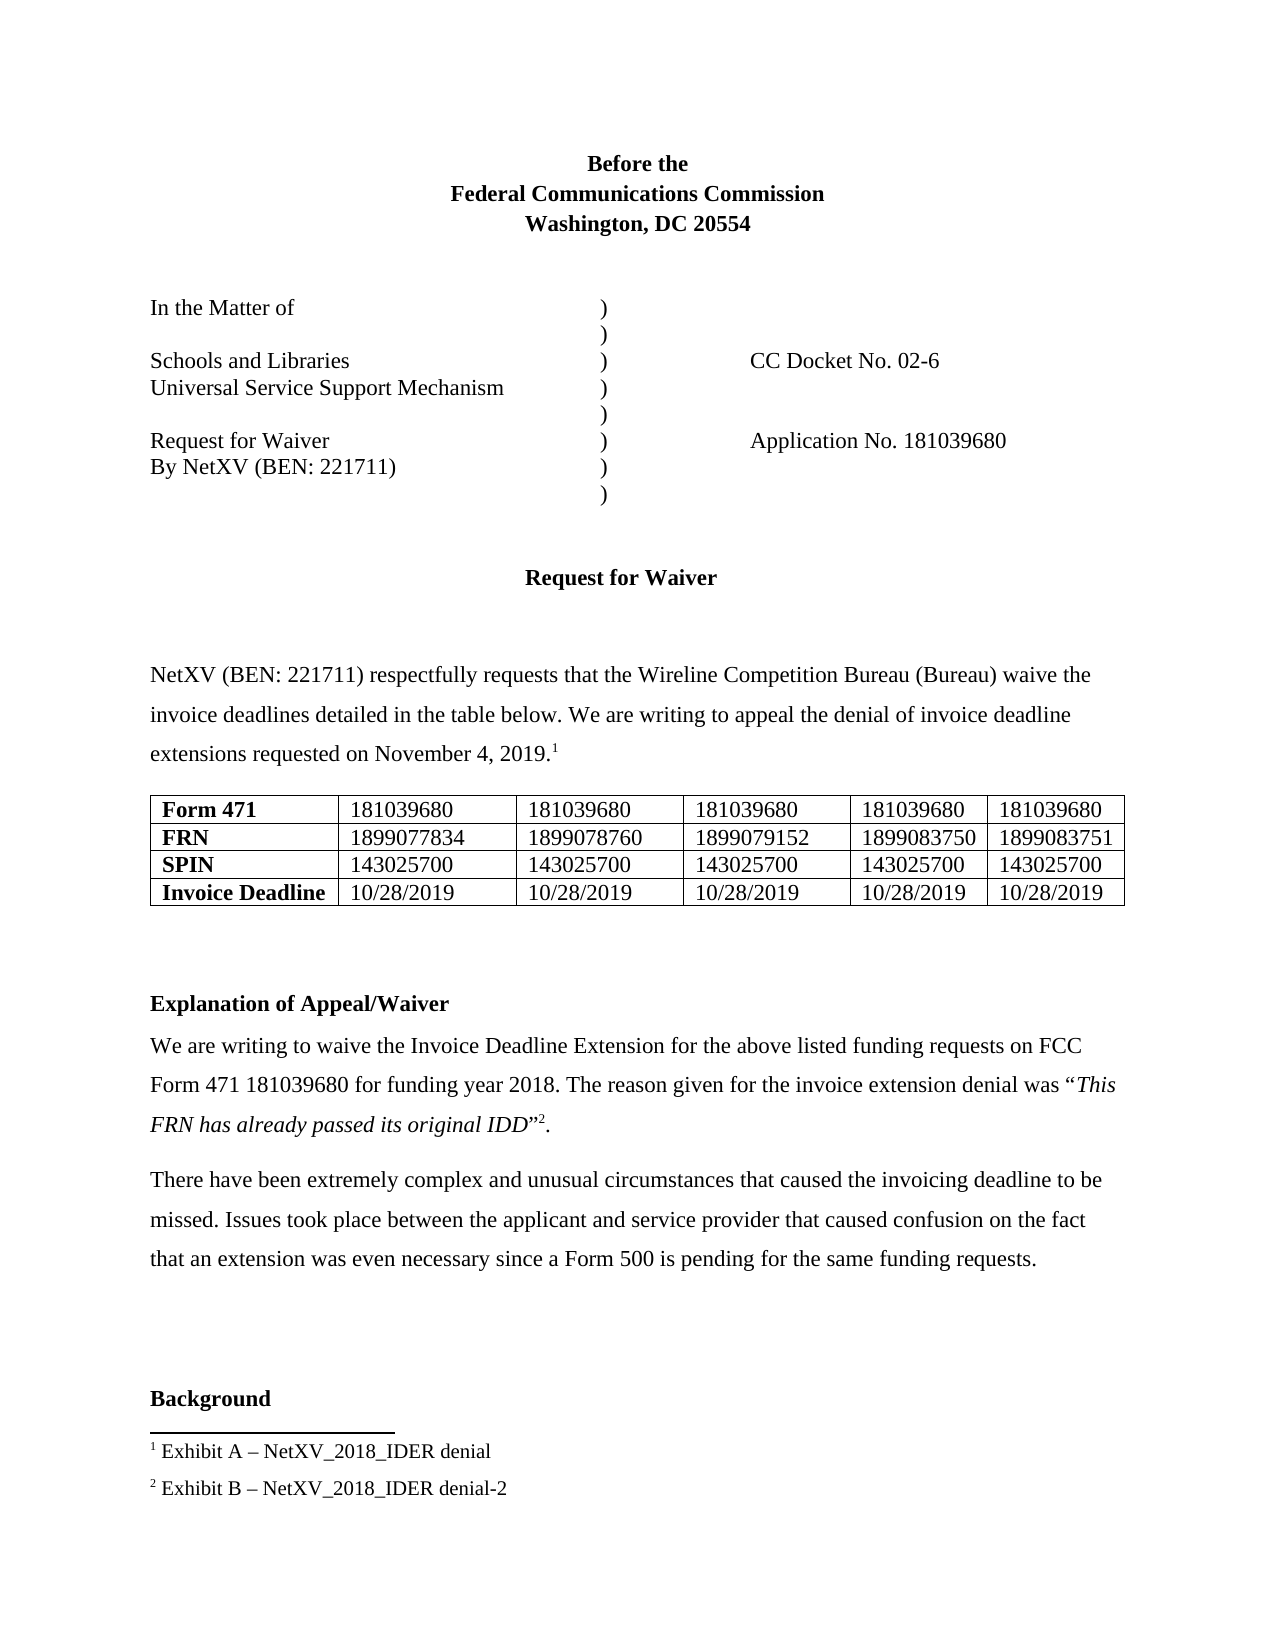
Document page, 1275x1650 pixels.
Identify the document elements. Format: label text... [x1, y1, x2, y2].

text Universal Service Support Mechanism ) [150, 373, 1125, 400]
table_cell SPIN [151, 851, 338, 877]
table_header 181039680 [851, 796, 987, 823]
text We are writing to waive the Invoice Deadline Extension for the above listed funding requests on FCC Form 471 181039680 for funding year 2018. The reason given for the invoice extension denial was “This FRN has already passed its original IDD”. [150, 1032, 1125, 1137]
table_cell Invoice Deadline [151, 879, 338, 905]
text In the Matter of ) [150, 294, 1125, 320]
table_header 181039680 [517, 796, 683, 823]
text Before the [150, 150, 1125, 176]
text By NetXV (BEN: 221711) ) [150, 453, 1125, 479]
text Background [150, 1384, 1125, 1411]
table_cell 1899083750 [851, 824, 987, 850]
table_cell 143025700 [988, 851, 1124, 877]
text Federal Communications Commission [150, 180, 1125, 207]
table_cell 143025700 [684, 851, 850, 877]
table_cell 143025700 [339, 851, 516, 877]
table_header 181039680 [684, 796, 850, 823]
text NetXV (BEN: 221711) respectfully requests that the Wireline Competition Bureau (Bureau) waive the invoice deadlines detailed in the table below. We are writing to appeal the denial of invoice deadline extensions requested on November 4, 2019. [150, 661, 1125, 767]
text Request for Waiver ) Application No. 181039680 [150, 426, 1125, 453]
text ) [150, 400, 1125, 426]
table_cell 143025700 [851, 851, 987, 877]
table_cell 10/28/2019 [684, 879, 850, 905]
text Schools and Libraries ) CC Docket No. 02-6 [150, 347, 1125, 373]
text There have been extremely complex and unusual circumstances that caused the invoicing deadline to be missed. Issues took place between the applicant and service provider that caused confusion on the fact that an extension was even necessary since a Form 500 is pending for the same funding requests. [150, 1166, 1125, 1271]
table_cell 10/28/2019 [339, 879, 516, 905]
table_cell 10/28/2019 [851, 879, 987, 905]
text Request for Waiver [150, 564, 1125, 591]
table_header 181039680 [339, 796, 516, 823]
table_cell 1899079152 [684, 824, 850, 850]
table_cell 1899078760 [517, 824, 683, 850]
text Explanation of Appeal/Waiver [150, 990, 1125, 1016]
table_cell 10/28/2019 [988, 879, 1124, 905]
table_cell 143025700 [517, 851, 683, 877]
text Washington, DC 20554 [150, 210, 1125, 237]
table_cell FRN [151, 824, 338, 850]
text ) [150, 479, 1125, 506]
table_header Form 471 [151, 796, 338, 823]
table_cell 10/28/2019 [517, 879, 683, 905]
text ) [150, 320, 1125, 347]
table_cell 1899083751 [988, 824, 1124, 850]
table_cell 1899077834 [339, 824, 516, 850]
table_header 181039680 [988, 796, 1124, 823]
